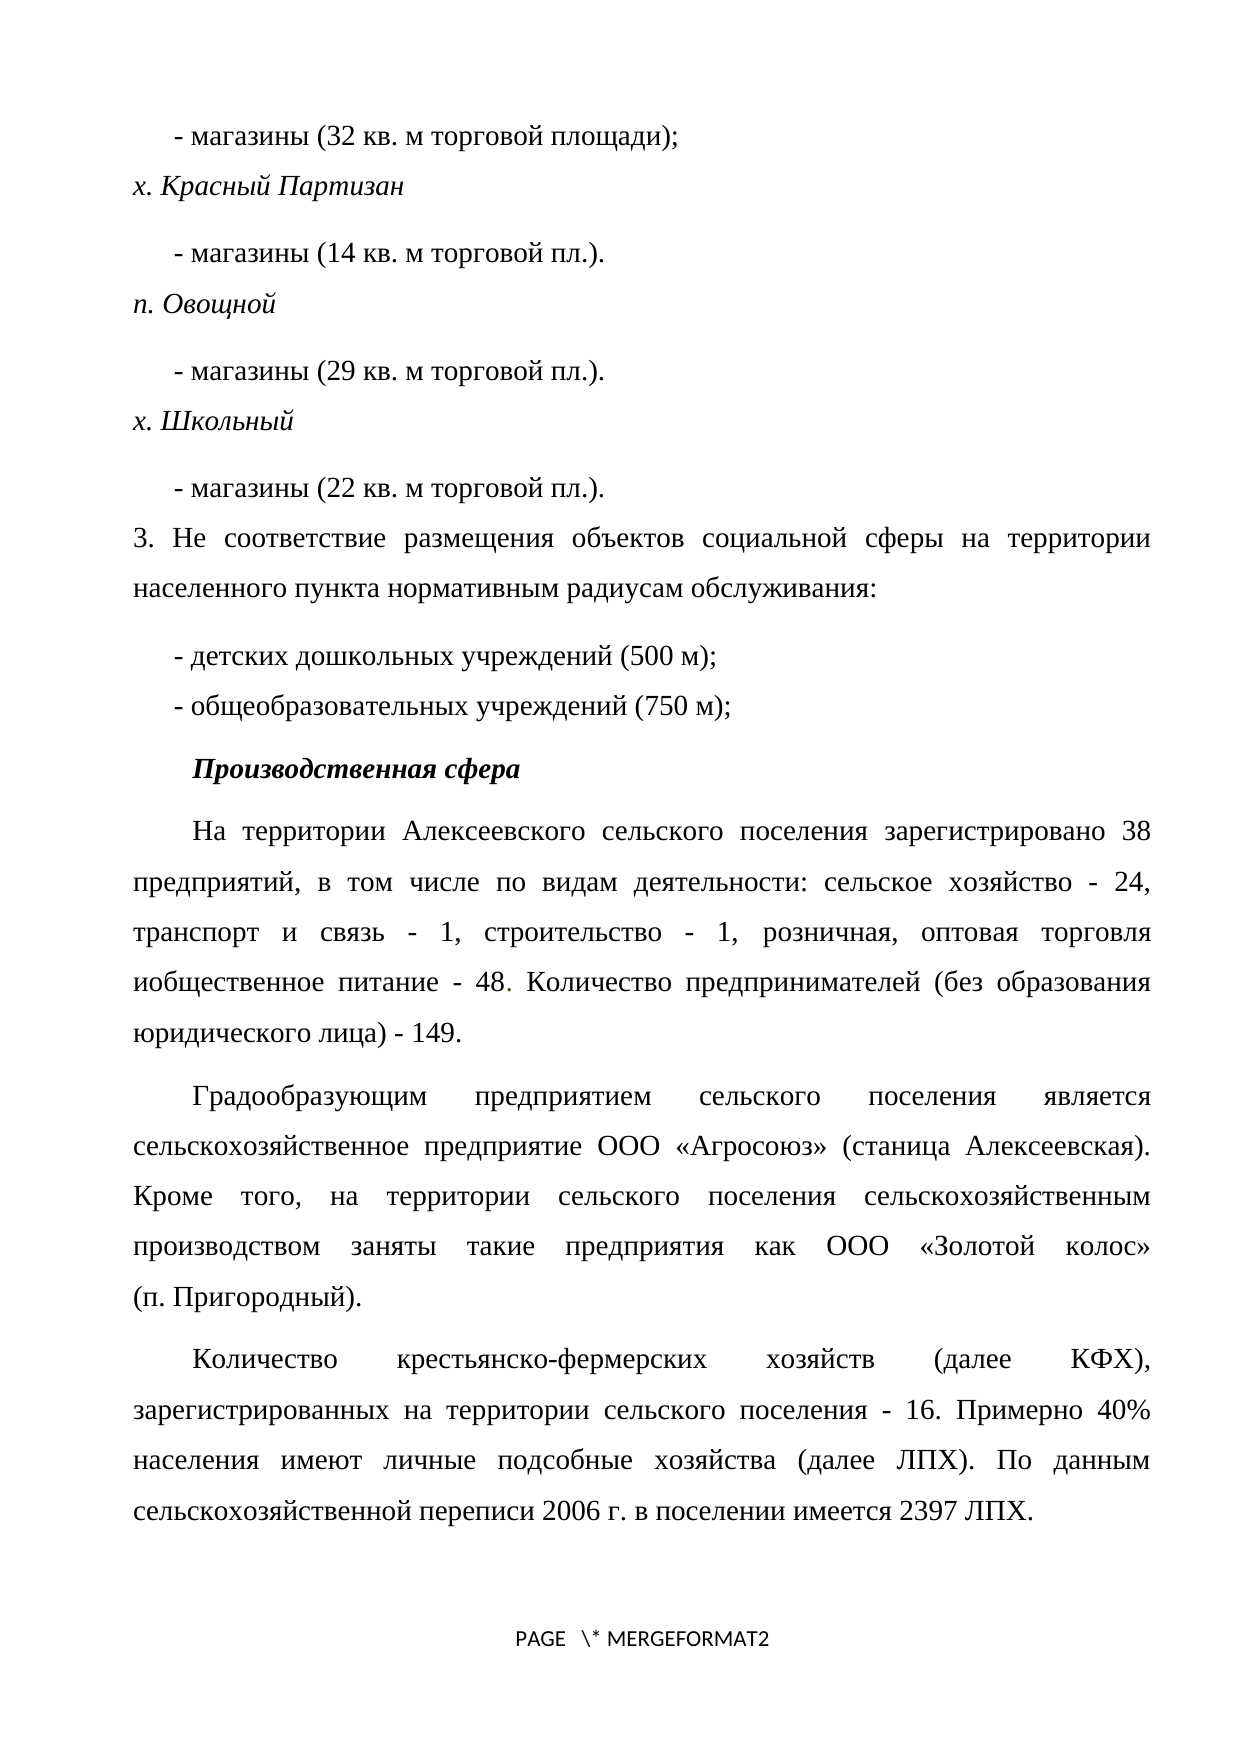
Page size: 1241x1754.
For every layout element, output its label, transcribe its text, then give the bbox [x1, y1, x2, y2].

subtitle Производственная сфера [133, 751, 1152, 784]
text Градообразующим предприятием сельского поселения является сельскохозяйственное предприятие ООО «Агросоюз» (станица Алексеевская). Кроме того, на территории сельского поселения сельскохозяйственным производством заняты такие предприятия как ООО «Золотой колос» (п. Пригородный). [133, 1078, 1152, 1312]
text На территории Алексеевского сельского поселения зарегистрировано 38 предприятий, в том числе по видам деятельности: сельское хозяйство - 24, транспорт и связь - 1, строительство - 1, розничная, оптовая торговля иобщественное питание - 48. Количество предпринимателей (без образования юридического лица) - 149. [133, 813, 1152, 1048]
text - магазины (32 кв. м торговой площади); [133, 118, 1152, 152]
text 3. Не соответствие размещения объектов социальной сферы на территории населенного пункта нормативным радиусам обслуживания: [133, 520, 1152, 604]
text х. Красный Партизан [133, 168, 1152, 202]
text - детских дошкольных учреждений (500 м); [133, 638, 1152, 671]
text Количество крестьянско-фермерских хозяйств (далее КФХ), зарегистрированных на территории сельского поселения - 16. Примерно 40% населения имеют личные подсобные хозяйства (далее ЛПХ). По данным сельскохозяйственной переписи 2006 г. в поселении имеется 2397 ЛПХ. [133, 1342, 1152, 1526]
text - общеобразовательных учреждений (750 м); [133, 688, 1152, 721]
text - магазины (29 кв. м торговой пл.). [133, 353, 1152, 386]
text - магазины (22 кв. м торговой пл.). [133, 470, 1152, 503]
text х. Школьный [133, 403, 1152, 437]
text - магазины (14 кв. м торговой пл.). [133, 235, 1152, 269]
text п. Овощной [133, 286, 1152, 319]
